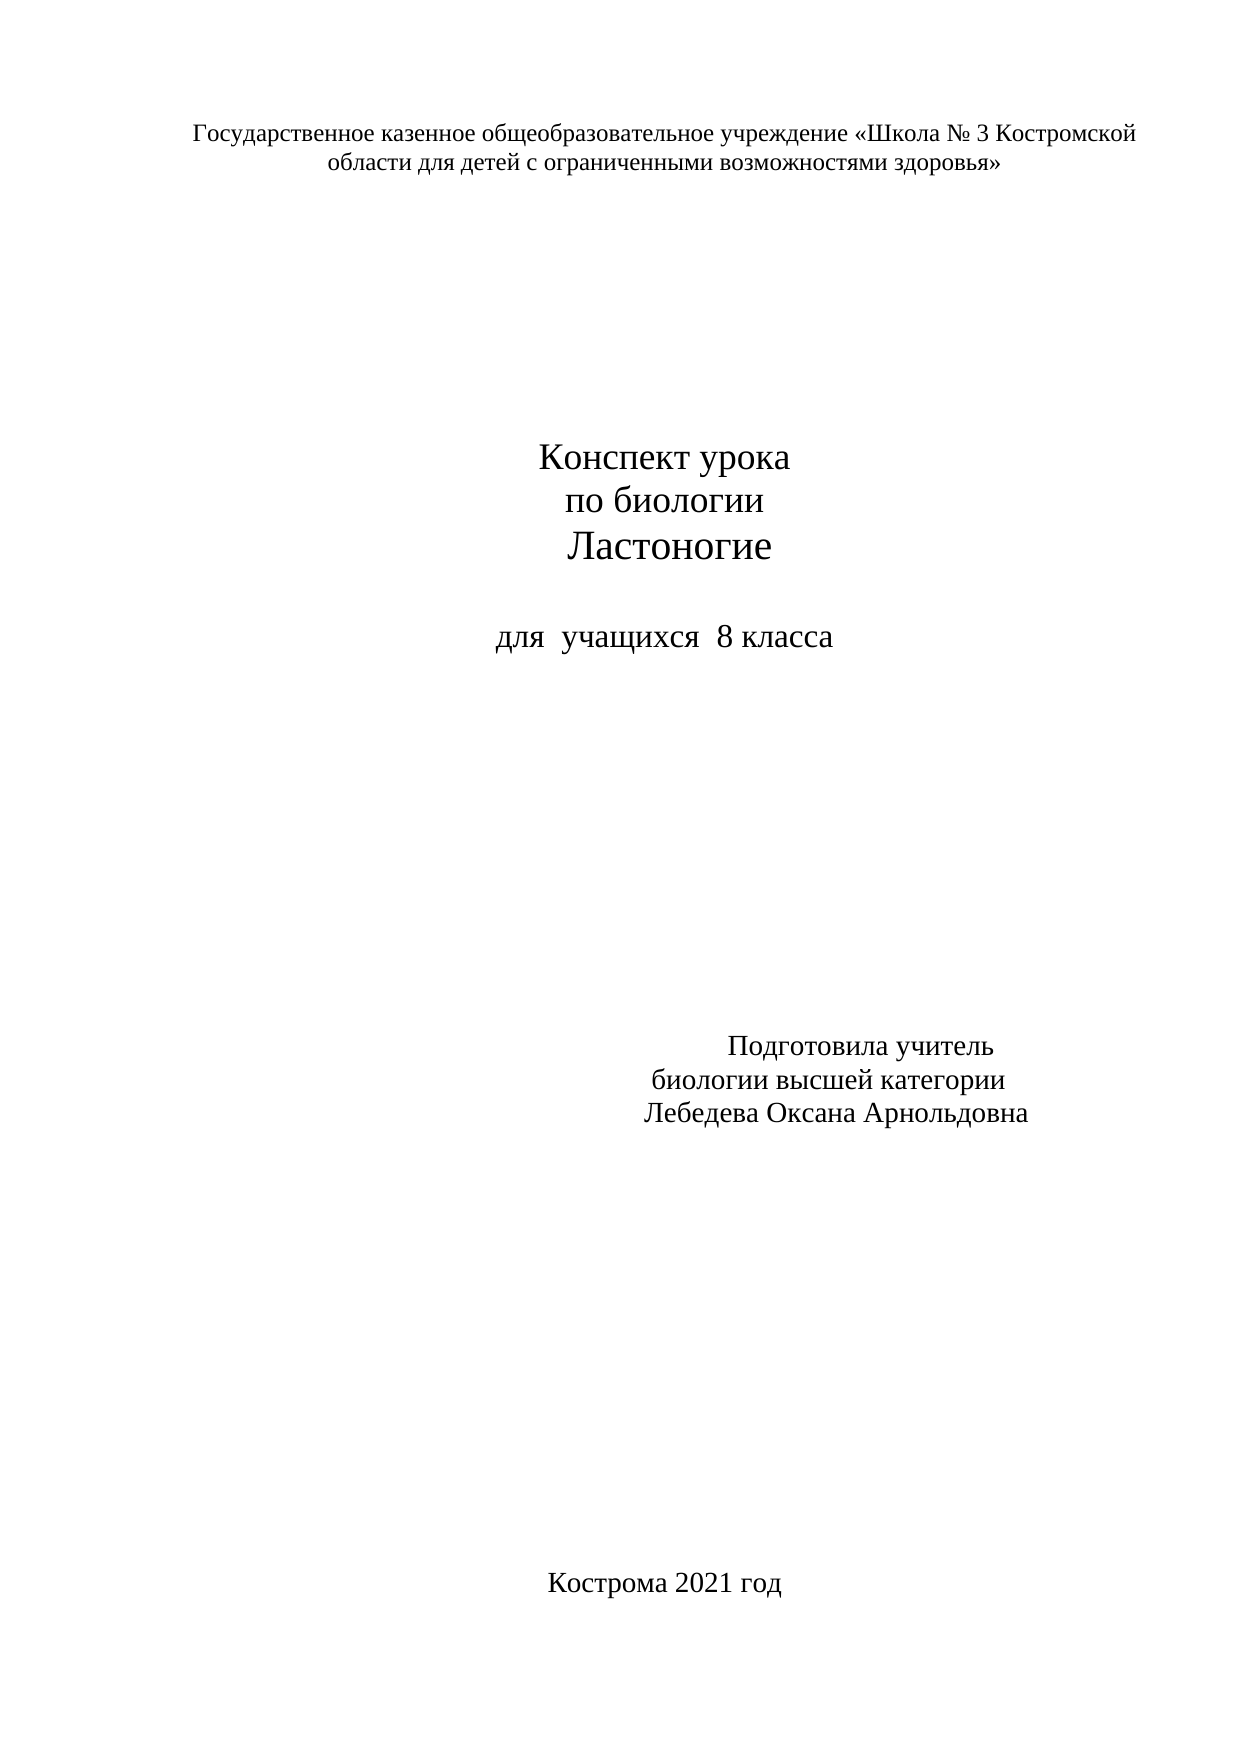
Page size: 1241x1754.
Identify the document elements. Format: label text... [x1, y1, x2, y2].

text биологии высшей категории [177, 1062, 1152, 1096]
text Государственное казенное общеобразовательное учреждение «Школа № 3 Костромской области для детей с ограниченными возможностями здоровья» [177, 118, 1152, 176]
text по биологии [177, 477, 1152, 521]
text Лебедева Оксана Арнольдовна [177, 1096, 1152, 1129]
text Кострома 2021 год [177, 1565, 1152, 1599]
text Подготовила учитель [177, 1028, 1152, 1062]
text для учащихся 8 класса [177, 616, 1152, 655]
text Конспект урока [177, 434, 1152, 477]
text Ластоногие [177, 521, 1152, 568]
